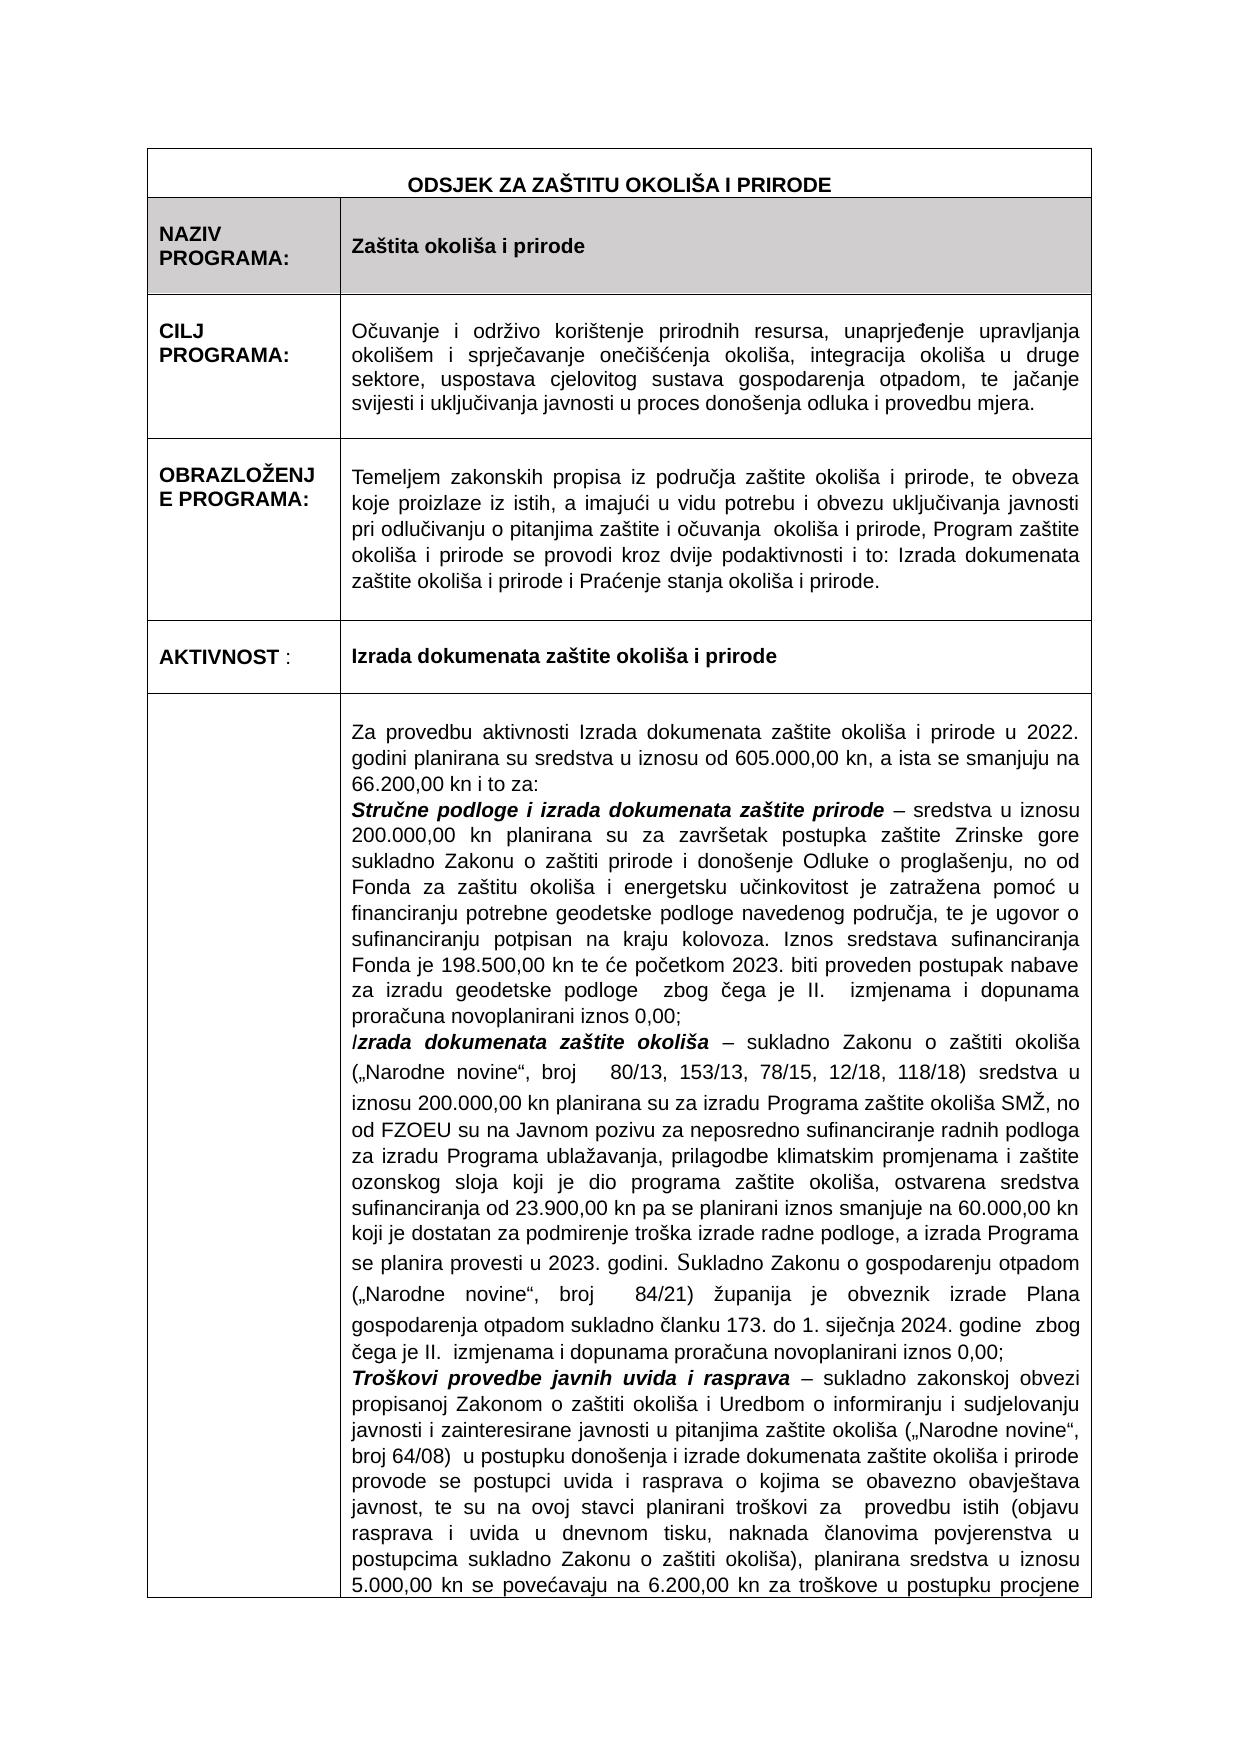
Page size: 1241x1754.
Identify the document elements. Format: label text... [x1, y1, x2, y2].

table_cell NAZIV PROGRAMA: [148, 198, 340, 293]
table_cell Izrada dokumenata zaštite okoliša i prirode [341, 621, 1091, 693]
table_cell Zaštita okoliša i prirode [341, 198, 1091, 293]
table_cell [341, 694, 1091, 1597]
table_cell AKTIVNOST : [148, 621, 340, 693]
table_cell [148, 694, 340, 1597]
table_cell OBRAZLOŽENJE PROGRAMA: [148, 439, 340, 620]
table_cell Temeljem zakonskih propisa iz područja zaštite okoliša i prirode, te obveza koje proizlaze iz istih, a imajući u vidu potrebu i obvezu uključivanja javnosti pri odlučivanju o pitanjima zaštite i očuvanja okoliša i prirode, Program zaštite okoliša i prirode se provodi kroz dvije podaktivnosti i to: Izrada dokumenata zaštite okoliša i prirode i Praćenje stanja okoliša i prirode. [341, 439, 1091, 620]
table_cell Očuvanje i održivo korištenje prirodnih resursa, unaprjeđenje upravljanja okolišem i sprječavanje onečišćenja okoliša, integracija okoliša u druge sektore, uspostava cjelovitog sustava gospodarenja otpadom, te jačanje svijesti i uključivanja javnosti u proces donošenja odluka i provedbu mjera. [341, 295, 1091, 438]
table_cell CILJ PROGRAMA: [148, 295, 340, 438]
table_header ODSJEK ZA ZAŠTITU OKOLIŠA I PRIRODE [148, 149, 1091, 197]
